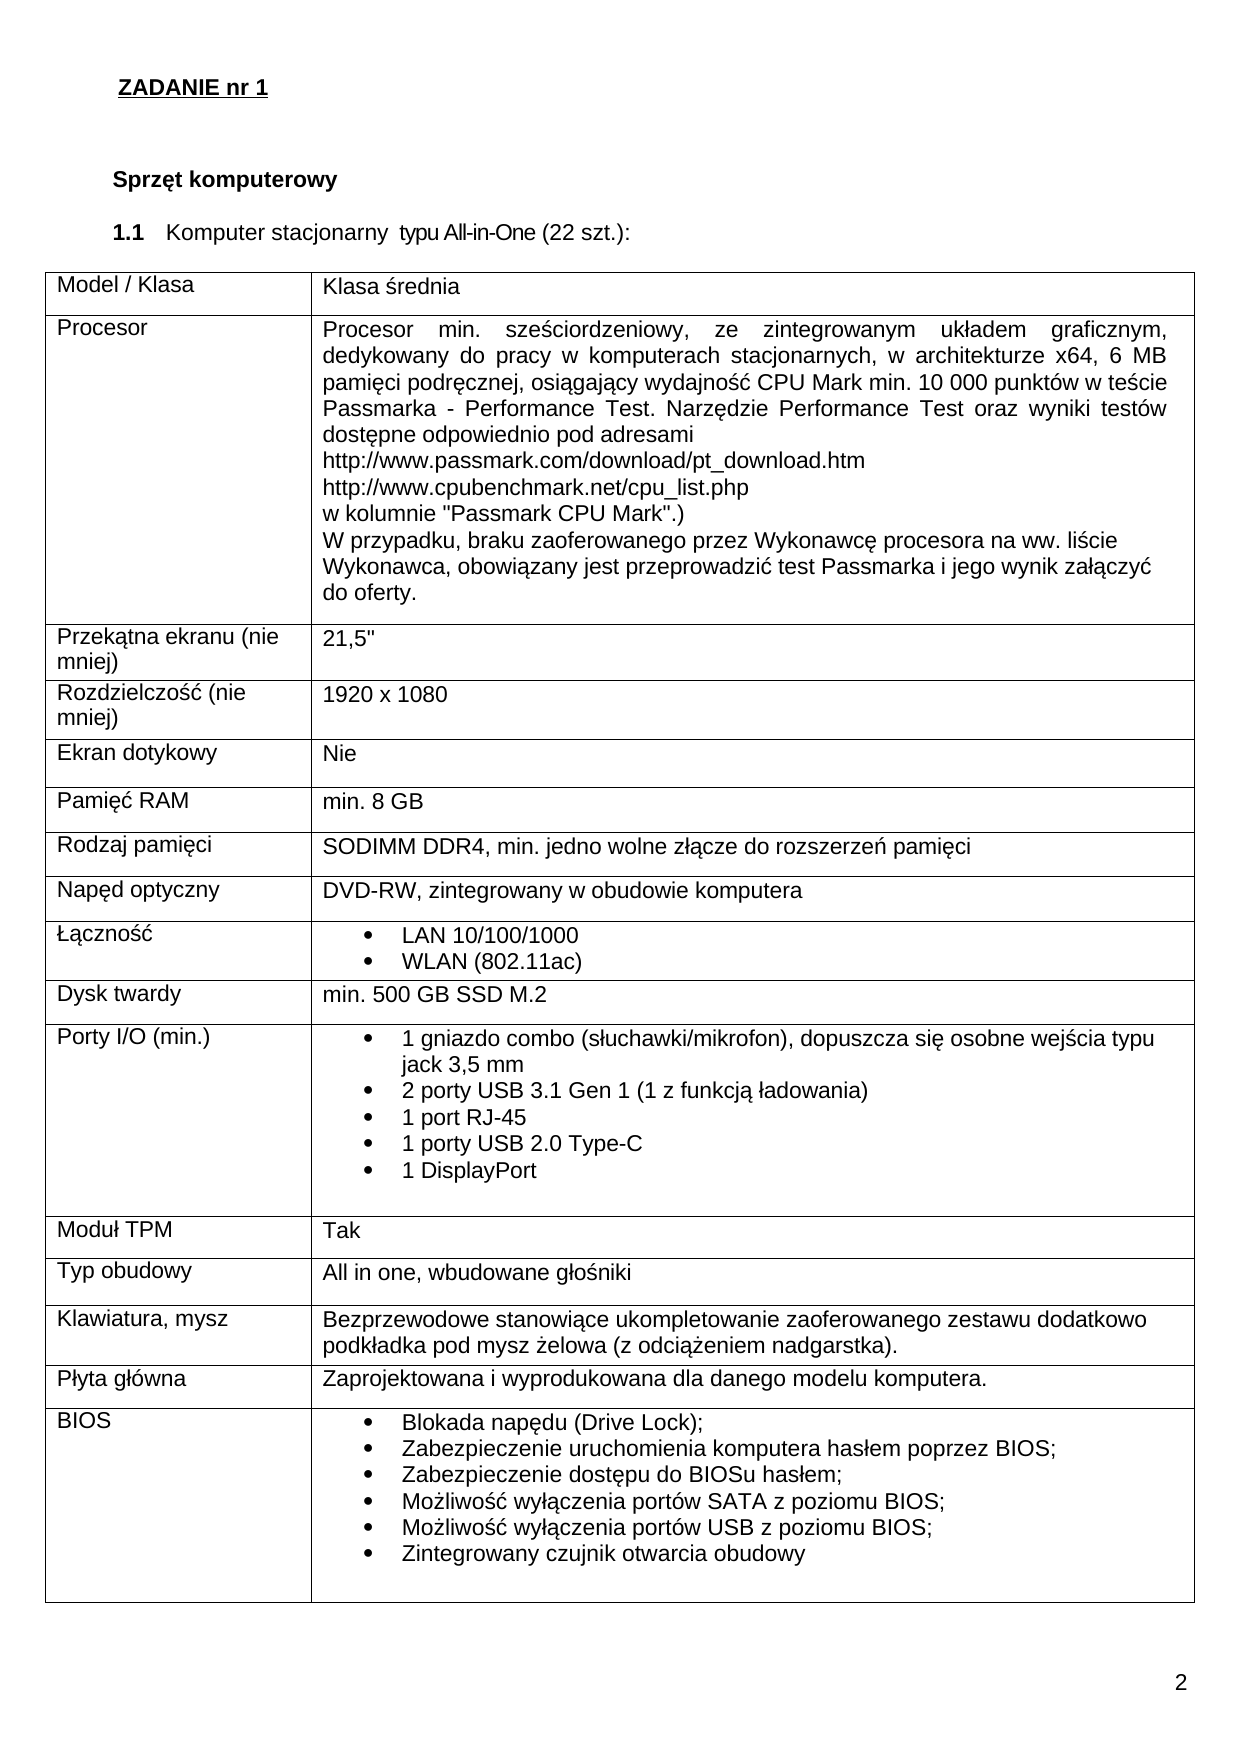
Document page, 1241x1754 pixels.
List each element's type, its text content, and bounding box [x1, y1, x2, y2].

table_cell Procesor [46, 316, 311, 624]
table_cell 1 gniazdo combo (słuchawki/mikrofon), dopuszcza się osobne wejścia typu jack 3,5 mm 2 porty USB 3.1 Gen 1 (1 z funkcją ładowania) 1 port RJ-45 1 porty USB 2.0 Type-C 1 DisplayPort [312, 1025, 1194, 1216]
table_cell min. 8 GB [312, 788, 1194, 832]
subtitle Komputer stacjonarny typu All-in-One (22 szt.): [112, 219, 1187, 246]
table_cell Klawiatura, mysz [46, 1306, 311, 1365]
table_cell BIOS [46, 1409, 311, 1602]
subtitle ZADANIE nr 1 [118, 74, 1187, 100]
table_cell Przekątna ekranu (nie mniej) [46, 625, 311, 679]
table_cell Blokada napędu (Drive Lock); Zabezpieczenie uruchomienia komputera hasłem poprzez BIOS; Zabezpieczenie dostępu do BIOSu hasłem; Możliwość wyłączenia portów SATA z poziomu BIOS; Możliwość wyłączenia portów USB z poziomu BIOS; Zintegrowany czujnik otwarcia obudowy [312, 1409, 1194, 1602]
table_cell Typ obudowy [46, 1259, 311, 1305]
table_cell Bezprzewodowe stanowiące ukompletowanie zaoferowanego zestawu dodatkowo podkładka pod mysz żelowa (z odciążeniem nadgarstka). [312, 1306, 1194, 1365]
table_cell Ekran dotykowy [46, 740, 311, 787]
table_cell LAN 10/100/1000 WLAN (802.11ac) [312, 922, 1194, 980]
table_cell Tak [312, 1217, 1194, 1257]
table_cell All in one, wbudowane głośniki [312, 1259, 1194, 1305]
table_cell 21,5" [312, 625, 1194, 679]
table_header Model / Klasa [46, 273, 311, 315]
table_cell Moduł TPM [46, 1217, 311, 1257]
table_cell Rodzaj pamięci [46, 833, 311, 876]
table_cell Pamięć RAM [46, 788, 311, 832]
table_cell Rozdzielczość (nie mniej) [46, 681, 311, 739]
table_cell min. 500 GB SSD M.2 [312, 981, 1194, 1024]
table_header Klasa średnia [312, 273, 1194, 315]
table_cell Łączność [46, 922, 311, 980]
table_cell Porty I/O (min.) [46, 1025, 311, 1216]
table_cell Płyta główna [46, 1366, 311, 1408]
table_cell 1920 x 1080 [312, 681, 1194, 739]
table_cell Procesor min. sześciordzeniowy, ze zintegrowanym układem graficznym, dedykowany do pracy w komputerach stacjonarnych, w architekturze x64, 6 MB pamięci podręcznej, osiągający wydajność CPU Mark min. 10 000 punktów w teście Passmarka - Performance Test. Narzędzie Performance Test oraz wyniki testów dostępne odpowiednio pod adresami http://www.passmark.com/download/pt_download.htm http://www.cpubenchmark.net/cpu_list.php w kolumnie "Passmark CPU Mark".) W przypadku, braku zaoferowanego przez Wykonawcę procesora na ww. liście Wykonawca, obowiązany jest przeprowadzić test Passmarka i jego wynik załączyć do oferty. [312, 316, 1194, 624]
table_cell Dysk twardy [46, 981, 311, 1024]
table_cell Napęd optyczny [46, 877, 311, 921]
subtitle Sprzęt komputerowy [112, 166, 1187, 193]
table_cell DVD-RW, zintegrowany w obudowie komputera [312, 877, 1194, 921]
table_cell Zaprojektowana i wyprodukowana dla danego modelu komputera. [312, 1366, 1194, 1408]
table_cell Nie [312, 740, 1194, 787]
table_cell SODIMM DDR4, min. jedno wolne złącze do rozszerzeń pamięci [312, 833, 1194, 876]
